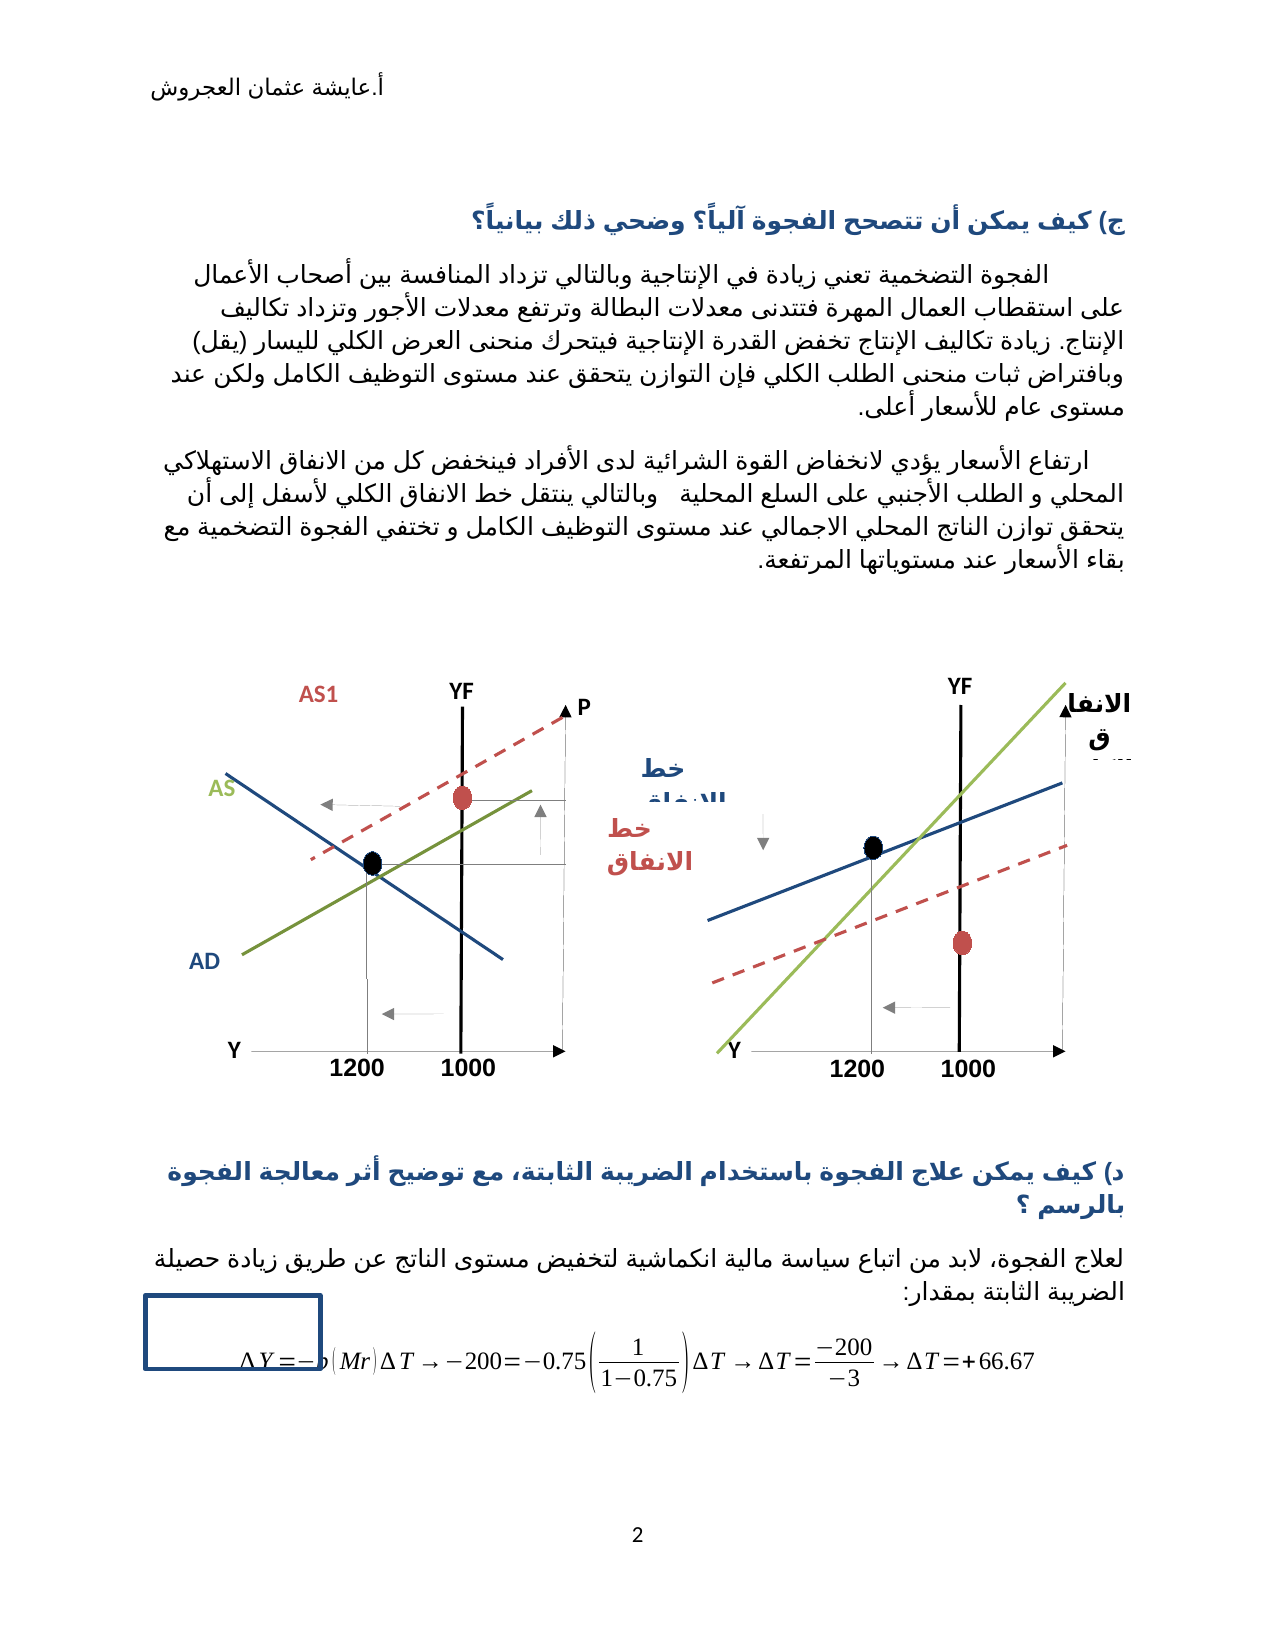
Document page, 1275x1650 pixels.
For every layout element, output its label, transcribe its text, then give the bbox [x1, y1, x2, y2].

text الفجوة التضخمية تعني زيادة في الإنتاجية وبالتالي تزداد المنافسة بين أصحاب الأعمال على استقطاب العمال المهرة فتتدنى معدلات البطالة وترتفع معدلات الأجور وتزداد تكاليف الإنتاج. زيادة تكاليف الإنتاج تخفض القدرة الإنتاجية فيتحرك منحنى العرض الكلي لليسار (يقل) وبافتراض ثبات منحنى الطلب الكلي فإن التوازن يتحقق عند مستوى التوظيف الكامل ولكن عند مستوى عام للأسعار أعلى. [150, 260, 1125, 421]
text ج) كيف يمكن أن تتصحح الفجوة آلياً؟ وضحي ذلك بيانياً؟ [150, 206, 1125, 234]
text لعلاج الفجوة، لابد من اتباع سياسة مالية انكماشية لتخفيض مستوى الناتج عن طريق زيادة حصيلة الضريبة الثابتة بمقدار: [150, 1244, 1125, 1306]
text ارتفاع الأسعار يؤدي لانخفاض القوة الشرائية لدى الأفراد فينخفض كل من الانفاق الاستهلاكي المحلي و الطلب الأجنبي على السلع المحلية وبالتالي ينتقل خط الانفاق الكلي لأسفل إلى أن يتحقق توازن الناتج المحلي الاجمالي عند مستوى التوظيف الكامل و تختفي الفجوة التضخمية مع بقاء الأسعار عند مستوياتها المرتفعة. [150, 446, 1125, 573]
text د) كيف يمكن علاج الفجوة باستخدام الضريبة الثابتة، مع توضيح أثر معالجة الفجوة بالرسم ؟ [150, 1157, 1125, 1219]
